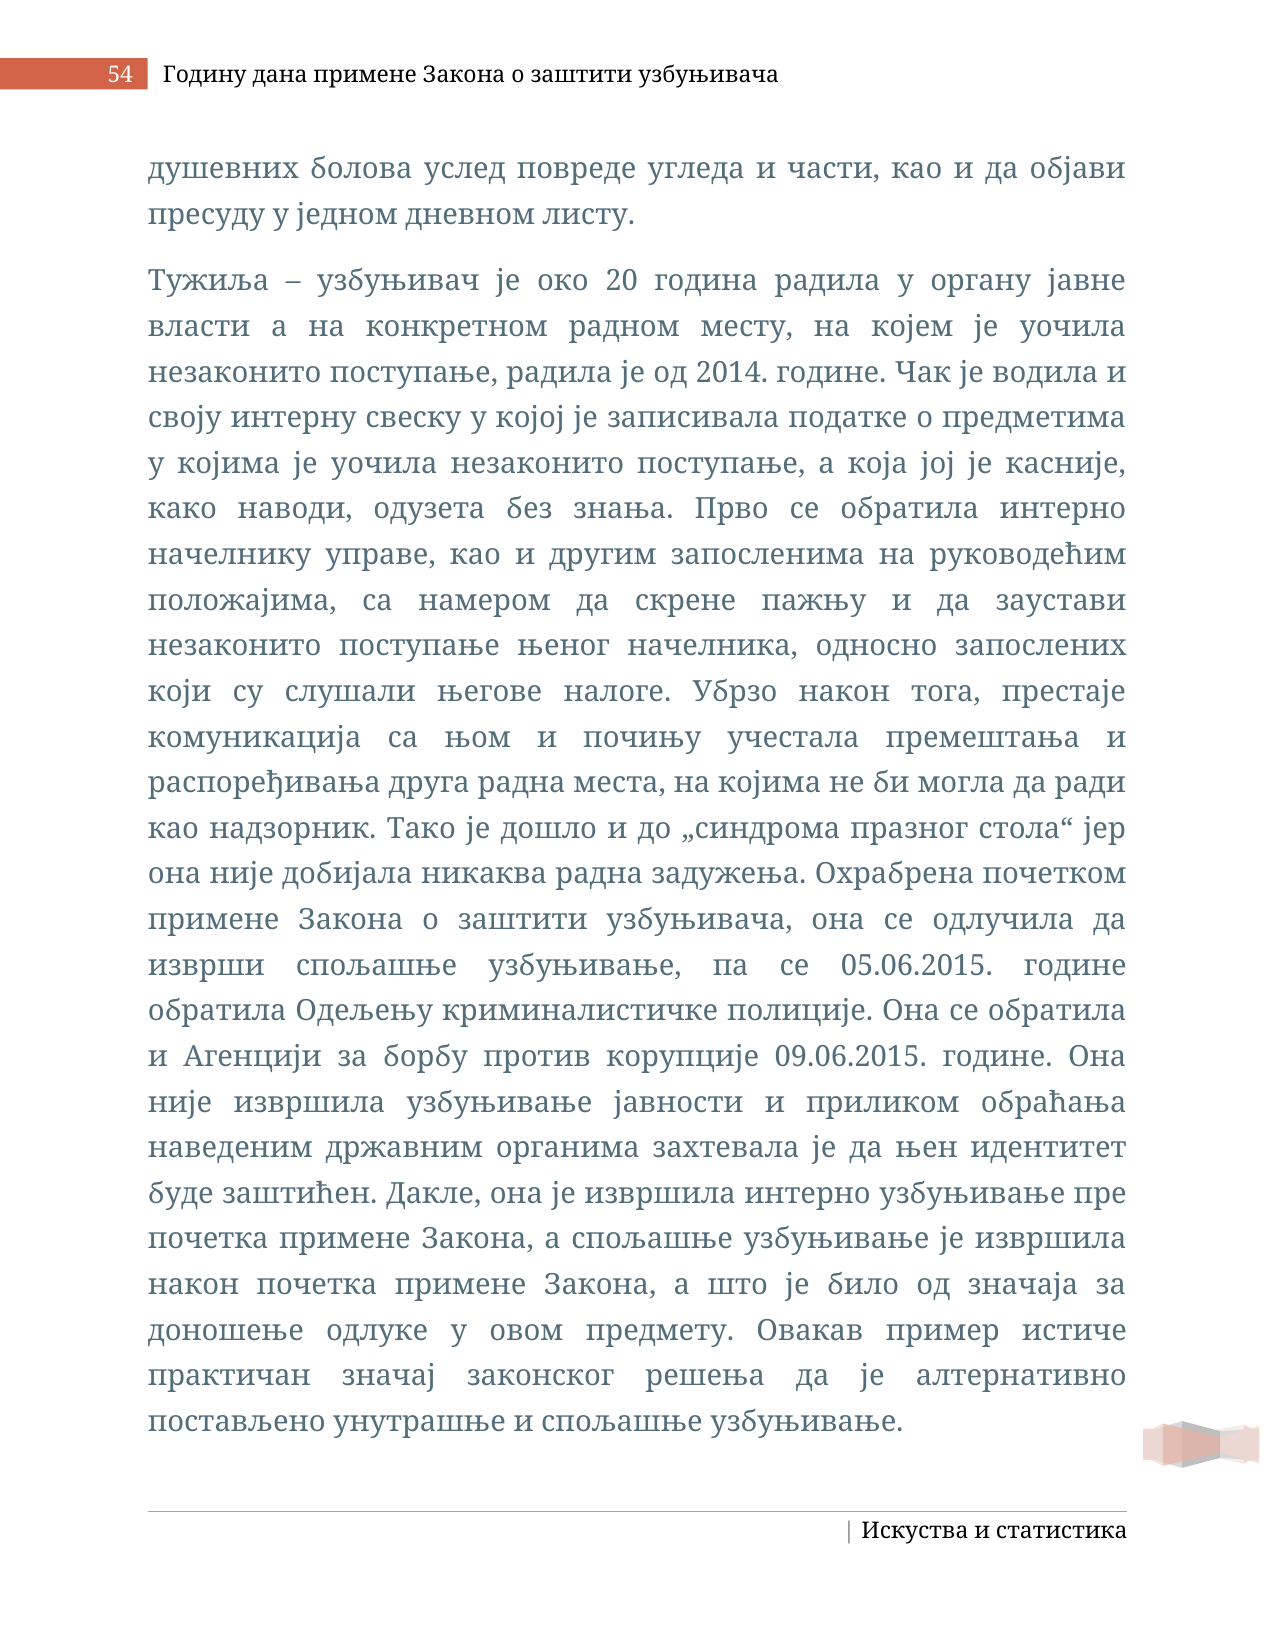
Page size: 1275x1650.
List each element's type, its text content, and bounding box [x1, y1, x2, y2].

text Тужиља – узбуњивач је око 20 година радила у органу јавне власти а на конкретном радном месту, на којем је уочила незаконито поступање, радила је од 2014. године. Чак је водила и своју интерну свеску у којој је записивала податке о предметима у којима је уочила незаконито поступање, а која јој је касније, како наводи, одузета без знања. Прво се обратила интерно начелнику управе, као и другим запосленима на руководећим положајима, са намером да скрене пажњу и да заустави незаконито поступање њеног начелника, односно запослених који су слушали његове налоге. Убрзо након тога, престаје комуникација са њом и почињу учестала премештања и распоређивања друга радна места, на којима не би могла да ради као надзорник. Тако је дошло и до „синдрома празног стола“ јер она није добијала никаква радна задужења. Охрабрена почетком примене Закона о заштити узбуњивача, она се одлучила да изврши спољашње узбуњивање, па се 05.06.2015. године обратила Одељењу криминалистичке полиције. Она се обратила и Агенцији за борбу против корупције 09.06.2015. године. Она није извршила узбуњивање јавности и приликом обраћања наведеним државним органима захтевала је да њен идентитет буде заштићен. Дакле, она је извршила интерно узбуњивање пре почетка примене Закона, а спољашње узбуњивање је извршила након почетка примене Закона, а што је било од значаја за доношење одлуке у овом предмету. Овакав пример истиче практичан значај законског решења да је алтернативно постављено унутрашње и спољашње узбуњивање. [148, 260, 1127, 1440]
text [148, 148, 1127, 233]
